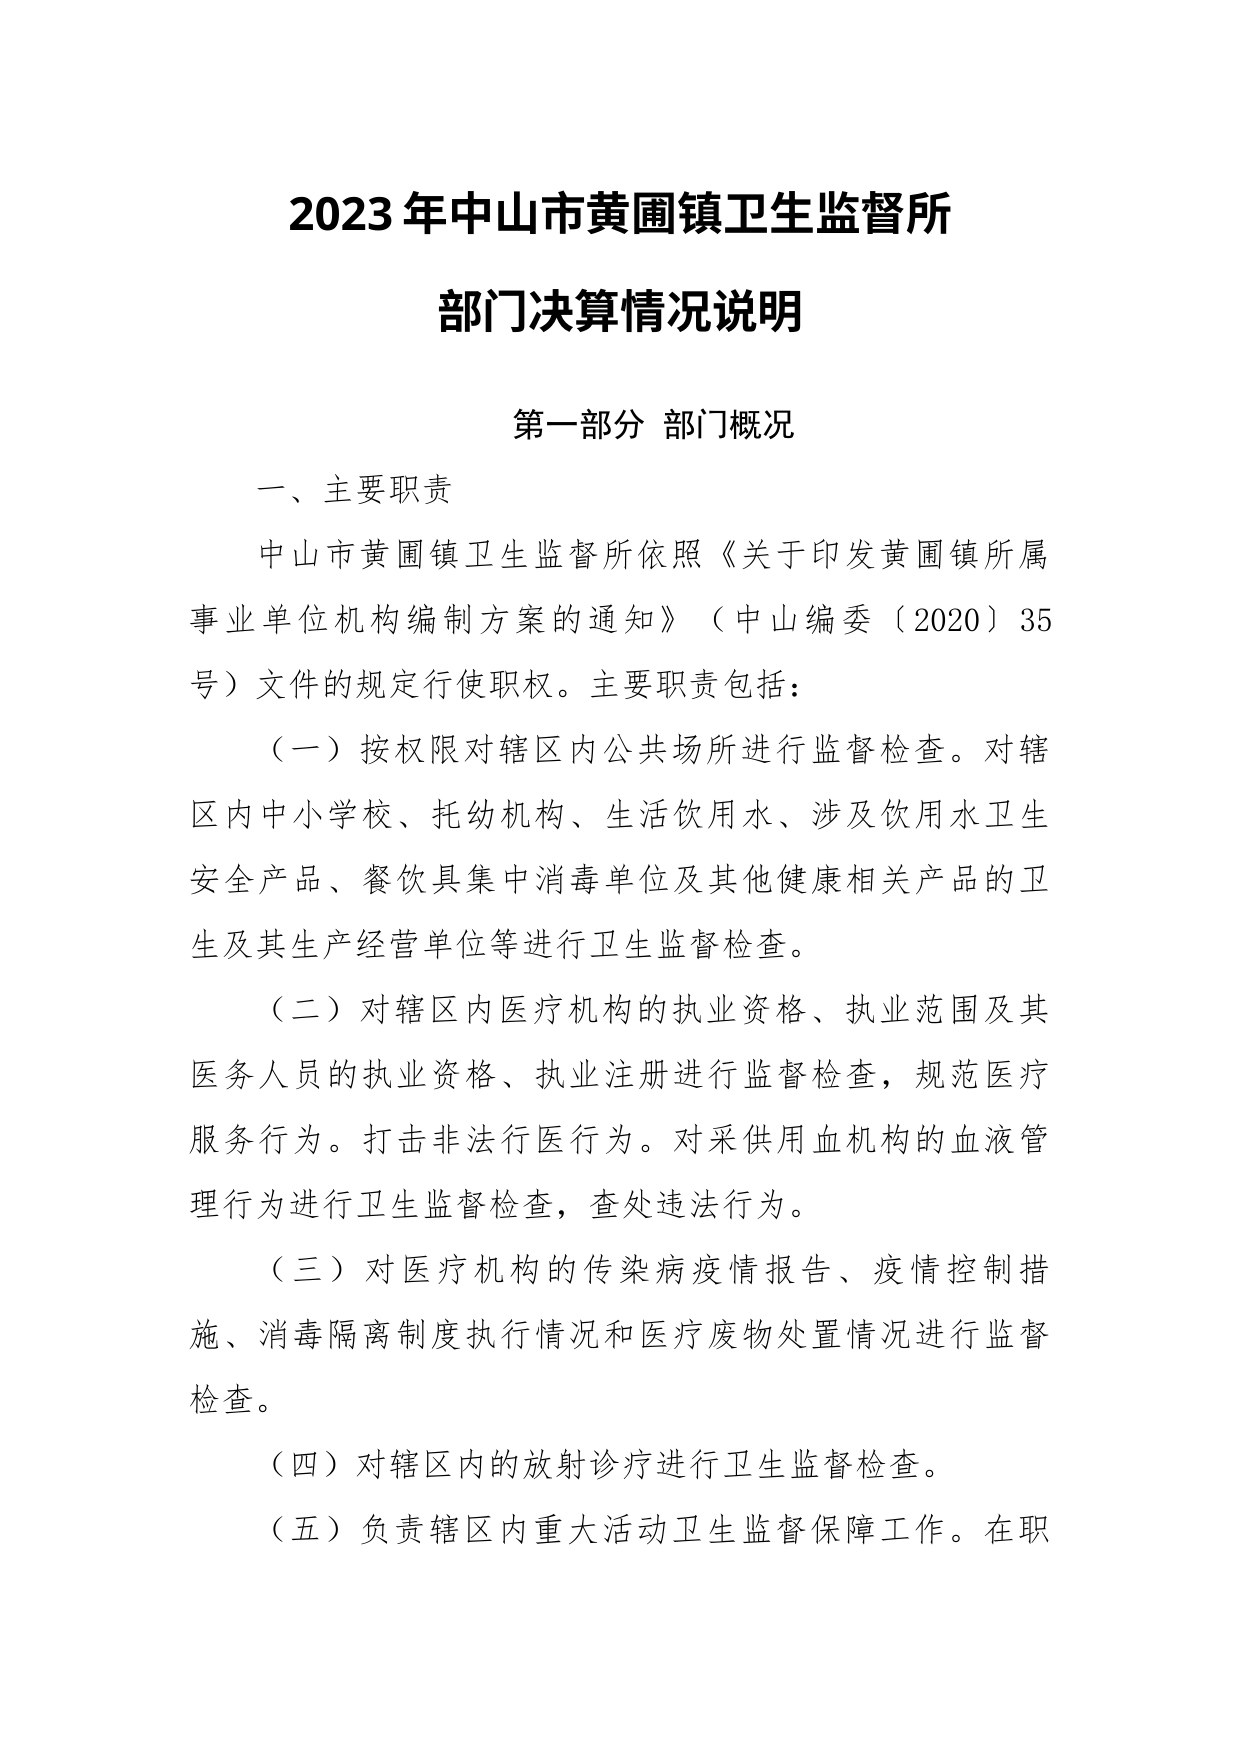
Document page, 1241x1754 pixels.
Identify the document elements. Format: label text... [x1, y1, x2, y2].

text 部门决算情况说明 [187, 259, 1053, 357]
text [187, 1494, 1053, 1559]
text （四）对辖区内的放射诊疗进行卫生监督检查。 [187, 1429, 1053, 1494]
text 一、主要职责 [187, 454, 1053, 519]
text （一）按权限对辖区内公共场所进行监督检查。对辖区内中小学校、托幼机构、生活饮用水、涉及饮用水卫生安全产品、餐饮具集中消毒单位及其他健康相关产品的卫生及其生产经营单位等进行卫生监督检查。 [187, 714, 1053, 974]
text （二）对辖区内医疗机构的执业资格、执业范围及其医务人员的执业资格、执业注册进行监督检查，规范医疗服务行为。打击非法行医行为。对采供用血机构的血液管理行为进行卫生监督检查，查处违法行为。 [187, 974, 1053, 1234]
text 第一部分 部门概况 [187, 389, 1053, 454]
text （三）对医疗机构的传染病疫情报告、疫情控制措施、消毒隔离制度执行情况和医疗废物处置情况进行监督检查。 [187, 1234, 1053, 1429]
text 中山市黄圃镇卫生监督所依照《关于印发黄圃镇所属事业单位机构编制方案的通知》（中山编委〔2020〕35号）文件的规定行使职权。主要职责包括： [187, 519, 1053, 714]
text 2023年中山市黄圃镇卫生监督所 [187, 162, 1053, 259]
